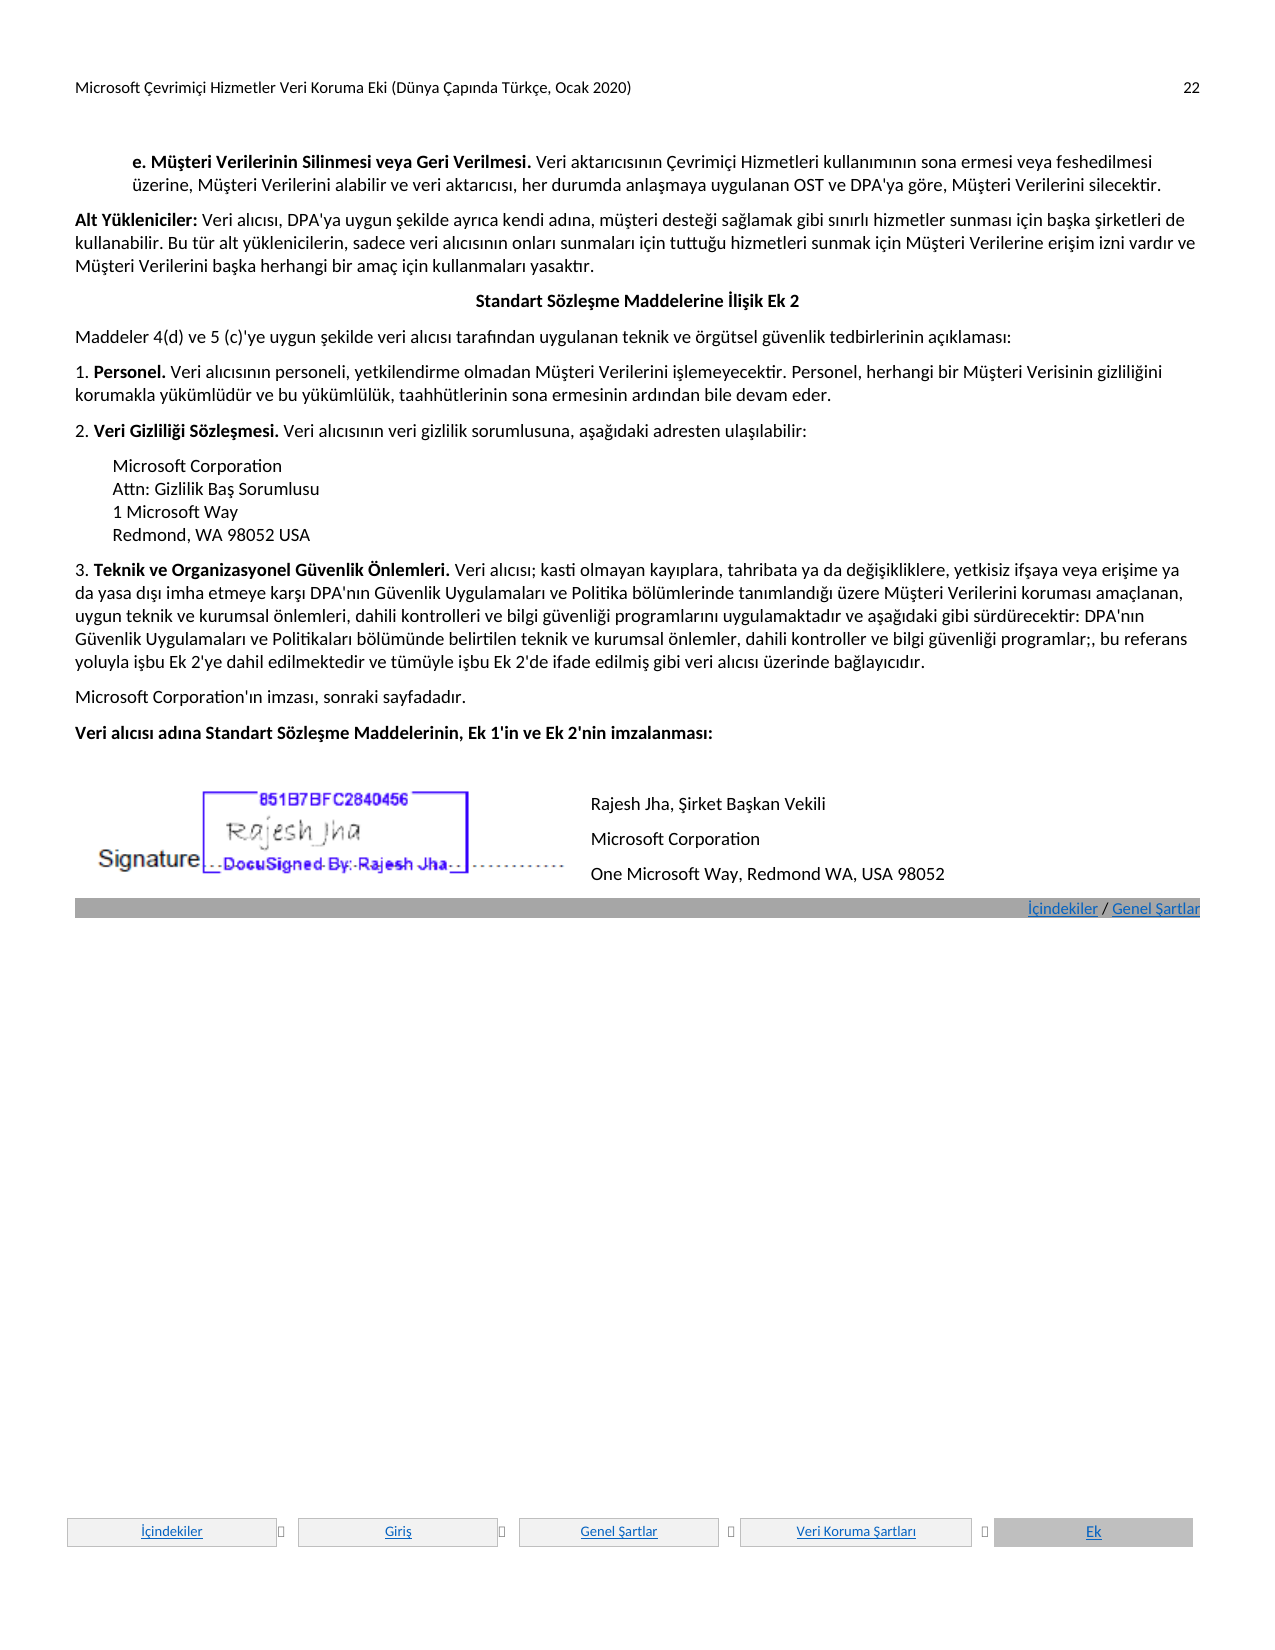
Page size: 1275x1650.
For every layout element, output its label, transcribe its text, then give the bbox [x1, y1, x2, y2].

list İçindekiler / Genel Şartlar [75, 898, 1200, 918]
list One Microsoft Way, Redmond WA, USA 98052 [572, 862, 1200, 885]
list Microsoft Corporation [112, 454, 1200, 477]
list 1 Microsoft Way [112, 500, 1200, 523]
list Microsoft Corporation [572, 827, 1200, 850]
list 3. Teknik ve Organizasyonel Güvenlik Önlemleri. Veri alıcısı; kasti olmayan kayıplara, tahribata ya da değişikliklere, yetkisiz ifşaya veya erişime ya da yasa dışı imha etmeye karşı DPA'nın Güvenlik Uygulamaları ve Politika bölümlerinde tanımlandığı üzere Müşteri Verilerini koruması amaçlanan, uygun teknik ve kurumsal önlemleri, dahili kontrolleri ve bilgi güvenliği programlarını uygulamaktadır ve aşağıdaki gibi sürdürecektir: DPA'nın Güvenlik Uygulamaları ve Politikaları bölümünde belirtilen teknik ve kurumsal önlemler, dahili kontroller ve bilgi güvenliği programlar;, bu referans yoluyla işbu Ek 2'ye dahil edilmektedir ve tümüyle işbu Ek 2'de ifade edilmiş gibi veri alıcısı üzerinde bağlayıcıdır. [75, 558, 1200, 673]
list Standart Sözleşme Maddelerine İlişik Ek 2 [75, 289, 1200, 312]
list Attn: Gizlilik Baş Sorumlusu [112, 477, 1200, 500]
list Microsoft Corporation'ın imzası, sonraki sayfadadır. [75, 685, 1200, 708]
list Maddeler 4(d) ve 5 (c)'ye uygun şekilde veri alıcısı tarafından uygulanan teknik ve örgütsel güvenlik tedbirlerinin açıklaması: [75, 325, 1200, 348]
list Veri alıcısı adına Standart Sözleşme Maddelerinin, Ek 1'in ve Ek 2'nin imzalanması: [75, 721, 1200, 744]
list 1. Personel. Veri alıcısının personeli, yetkilendirme olmadan Müşteri Verilerini işlemeyecektir. Personel, herhangi bir Müşteri Verisinin gizliliğini korumakla yükümlüdür ve bu yükümlülük, taahhütlerinin sona ermesinin ardından bile devam eder. [75, 360, 1200, 406]
list Redmond, WA 98052 USA [112, 523, 1200, 546]
list Alt Yükleniciler: Veri alıcısı, DPA'ya uygun şekilde ayrıca kendi adına, müşteri desteği sağlamak gibi sınırlı hizmetler sunması için başka şirketleri de kullanabilir. Bu tür alt yüklenicilerin, sadece veri alıcısının onları sunmaları için tuttuğu hizmetleri sunmak için Müşteri Verilerine erişim izni vardır ve Müşteri Verilerini başka herhangi bir amaç için kullanmaları yasaktır. [75, 208, 1200, 277]
list 2. Veri Gizliliği Sözleşmesi. Veri alıcısının veri gizlilik sorumlusuna, aşağıdaki adresten ulaşılabilir: [75, 419, 1200, 442]
list Rajesh Jha, Şirket Başkan Vekili [572, 792, 1200, 814]
picture [75, 765, 572, 886]
list e. Müşteri Verilerinin Silinmesi veya Geri Verilmesi. Veri aktarıcısının Çevrimiçi Hizmetleri kullanımının sona ermesi veya feshedilmesi üzerine, Müşteri Verilerini alabilir ve veri aktarıcısı, her durumda anlaşmaya uygulanan OST ve DPA'ya göre, Müşteri Verilerini silecektir. [132, 150, 1200, 196]
